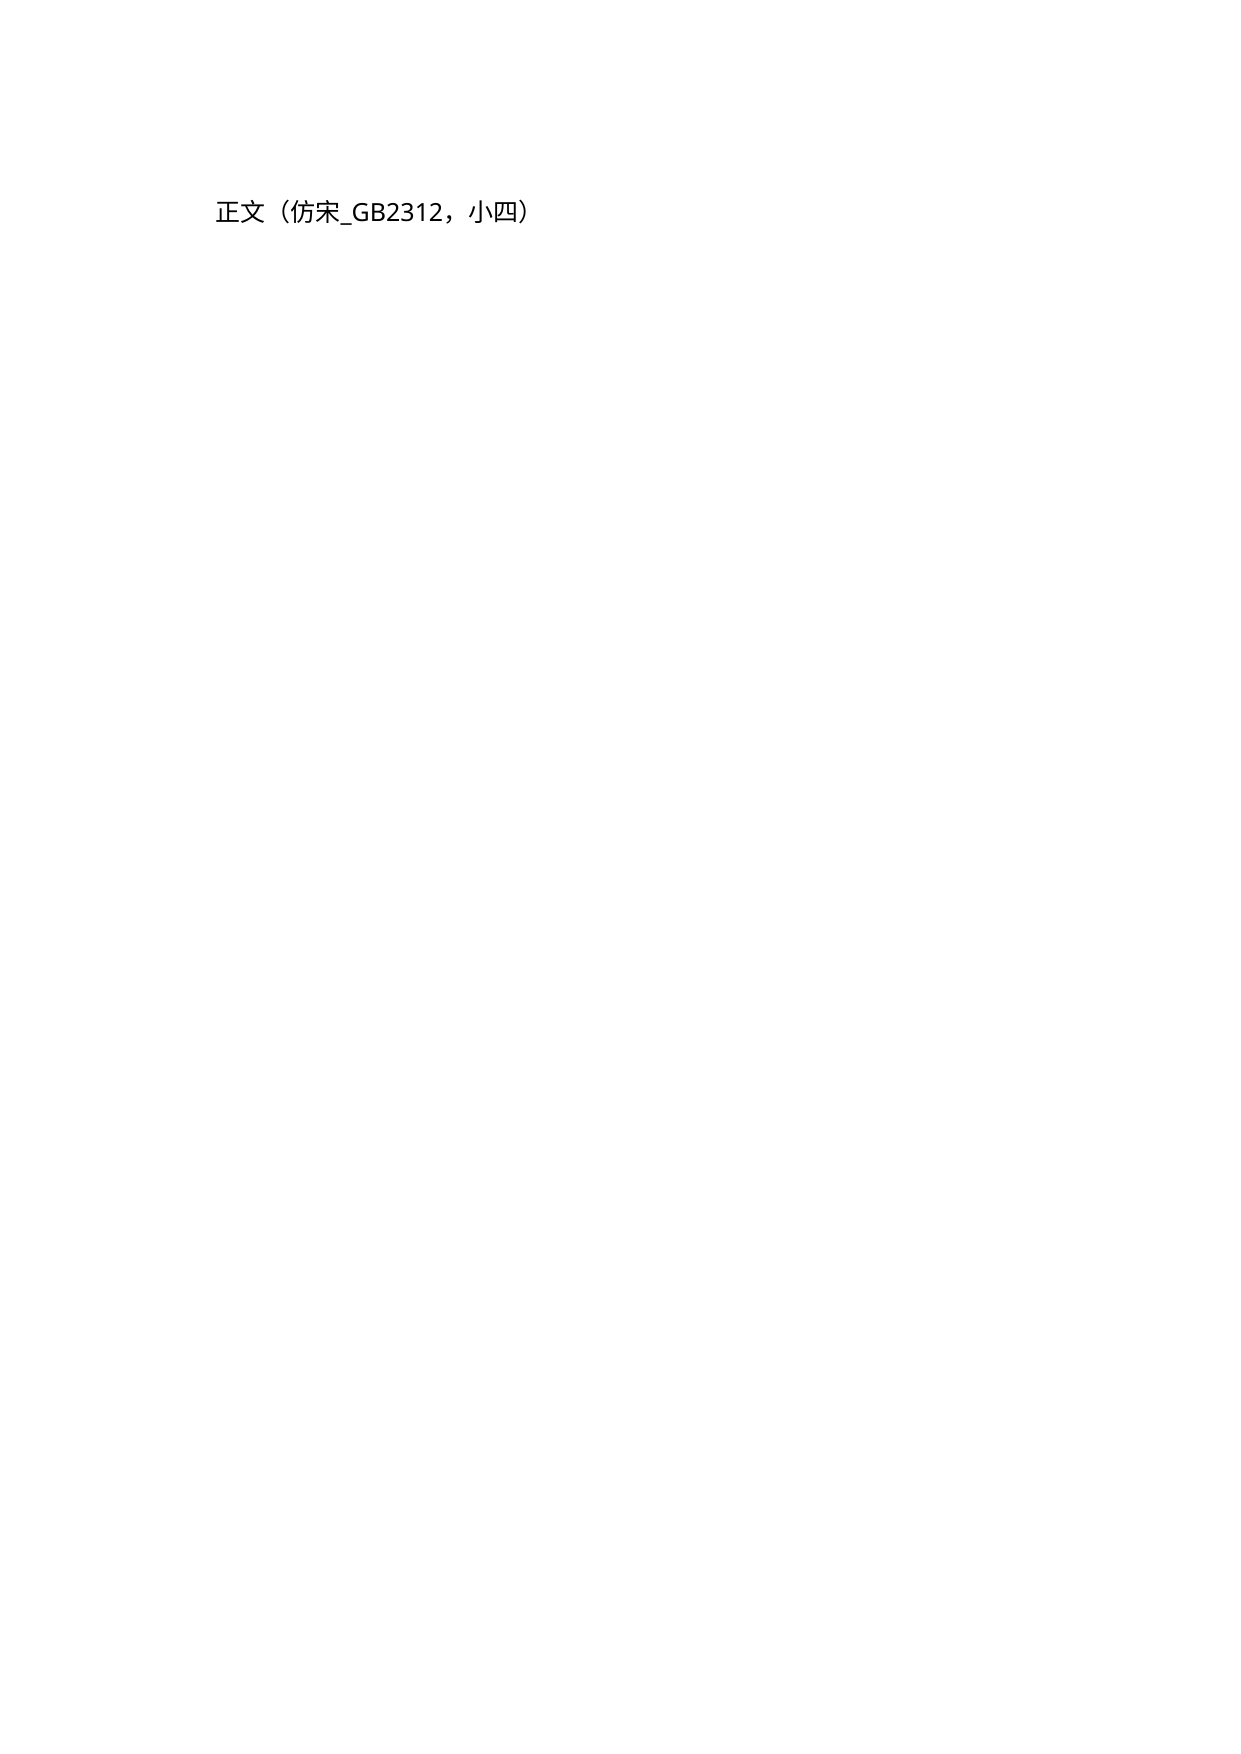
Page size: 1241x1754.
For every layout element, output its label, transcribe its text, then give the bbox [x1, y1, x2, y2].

text 正文（仿宋_GB2312，小四） [165, 178, 1087, 243]
